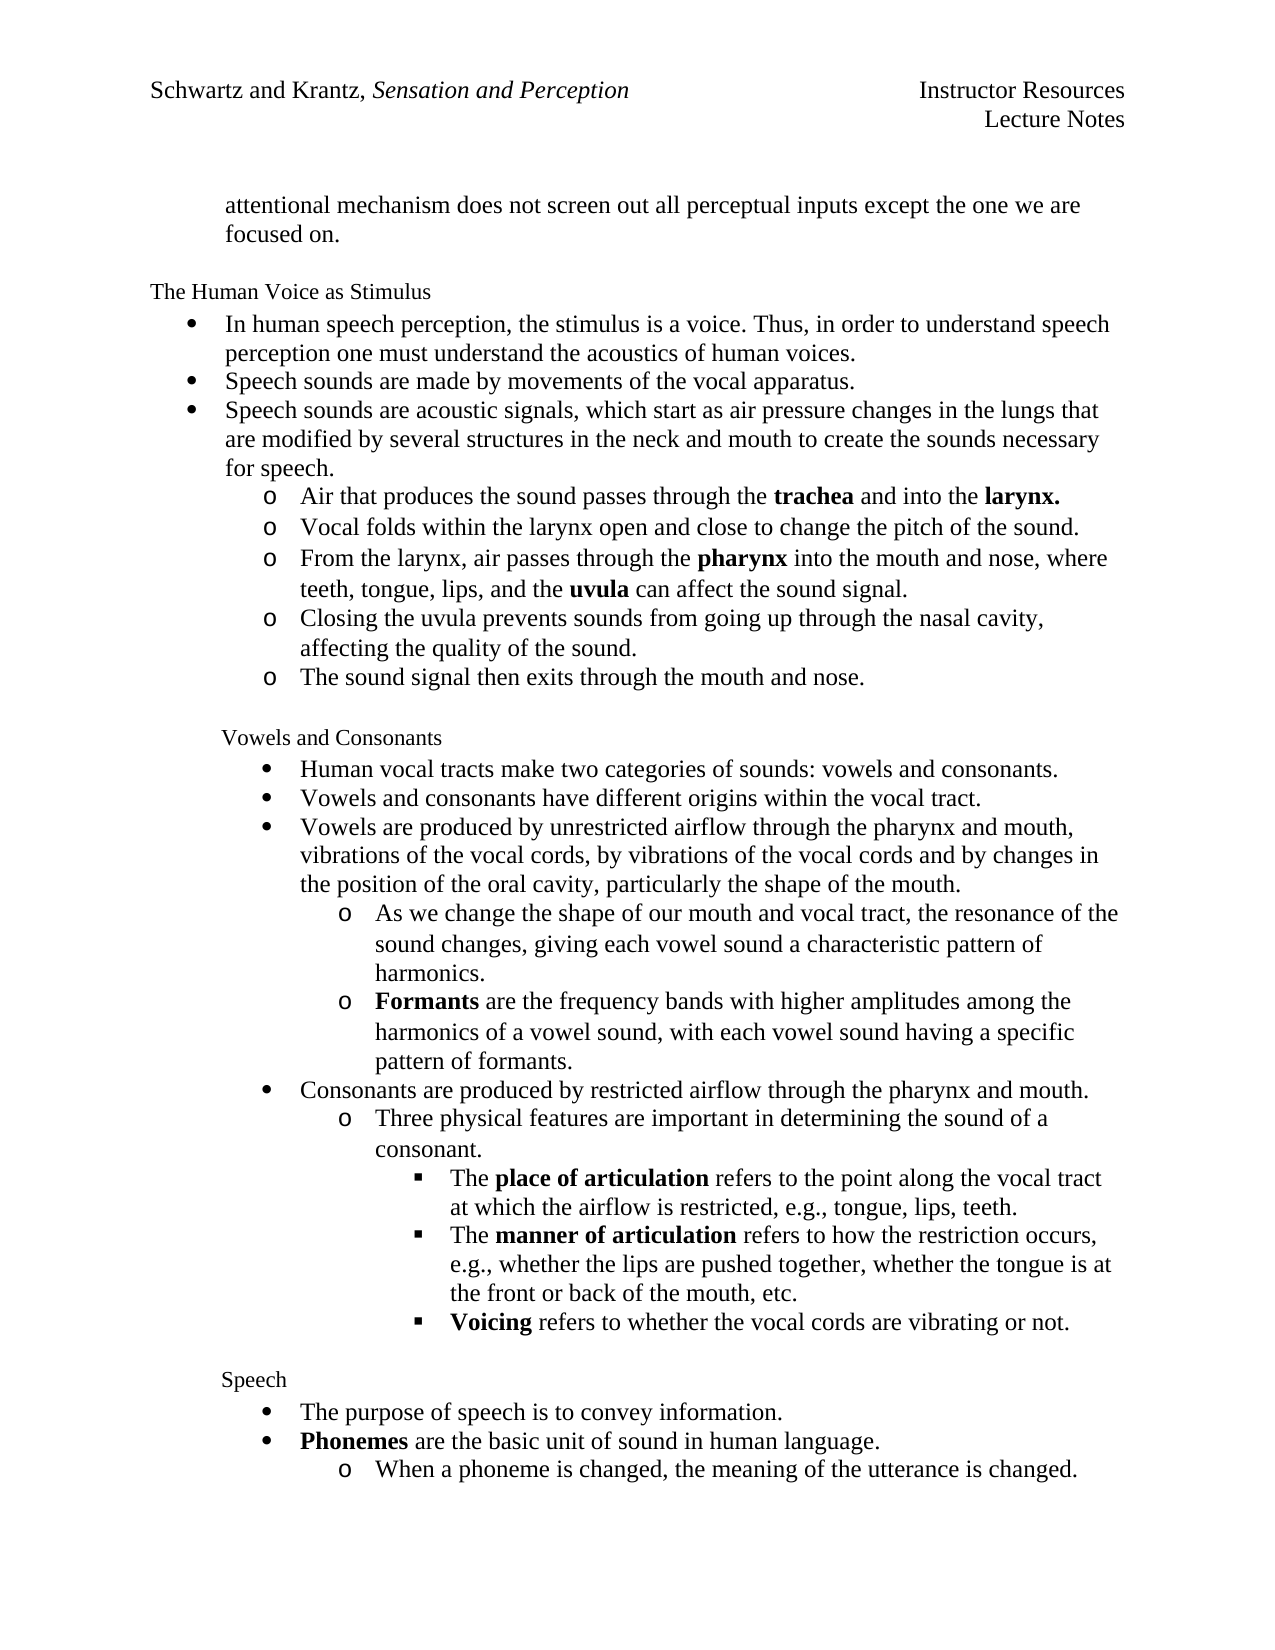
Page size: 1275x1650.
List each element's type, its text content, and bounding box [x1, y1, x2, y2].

list When a phoneme is changed, the meaning of the utterance is changed. [337, 1454, 1125, 1485]
list Closing the uvula prevents sounds from going up through the nasal cavity, affecting the quality of the sound. [262, 603, 1125, 662]
list The sound signal then exits through the mouth and nose. [262, 662, 1125, 693]
list As we change the shape of our mouth and vocal tract, the resonance of the sound changes, giving each vowel sound a characteristic pattern of harmonics. [337, 898, 1125, 986]
list Voicing refers to whether the vocal cords are vibrating or not. [412, 1307, 1125, 1336]
list Air that produces the sound passes through the trachea and into the larynx. [262, 481, 1125, 512]
list Formants are the frequency bands with higher amplitudes among the harmonics of a vowel sound, with each vowel sound having a specific pattern of formants. [337, 986, 1125, 1075]
text Speech [150, 1366, 1125, 1393]
list In human speech perception, the stimulus is a voice. Thus, in order to understand speech perception one must understand the acoustics of human voices. [187, 309, 1125, 366]
list The purpose of speech is to convey information. [262, 1397, 1125, 1426]
text Vowels and Consonants [150, 724, 1125, 750]
list Vowels and consonants have different origins within the vocal tract. [262, 783, 1125, 812]
list Speech sounds are made by movements of the vocal apparatus. [187, 366, 1125, 395]
list Phonemes are the basic unit of sound in human language. [262, 1426, 1125, 1454]
list Human vocal tracts make two categories of sounds: vowels and consonants. [262, 754, 1125, 783]
list The place of articulation refers to the point along the vocal tract at which the airflow is restricted, e.g., tongue, lips, teeth. [412, 1163, 1125, 1221]
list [187, 190, 1125, 247]
list Speech sounds are acoustic signals, which start as air pressure changes in the lungs that are modified by several structures in the neck and mouth to create the sounds necessary for speech. [187, 395, 1125, 481]
list Three physical features are important in determining the sound of a consonant. [337, 1103, 1125, 1163]
list Consonants are produced by restricted airflow through the pharynx and mouth. [262, 1075, 1125, 1103]
list The manner of articulation refers to how the restriction occurs, e.g., whether the lips are pushed together, whether the tongue is at the front or back of the mouth, etc. [412, 1221, 1125, 1307]
list Vowels are produced by unrestricted airflow through the pharynx and mouth, vibrations of the vocal cords, by vibrations of the vocal cords and by changes in the position of the oral cavity, particularly the shape of the mouth. [262, 812, 1125, 898]
text The Human Voice as Stimulus [150, 278, 1125, 305]
list From the larynx, air passes through the pharynx into the mouth and nose, where teeth, tongue, lips, and the uvula can affect the sound signal. [262, 543, 1125, 603]
list Vocal folds within the larynx open and close to change the pitch of the sound. [262, 512, 1125, 543]
